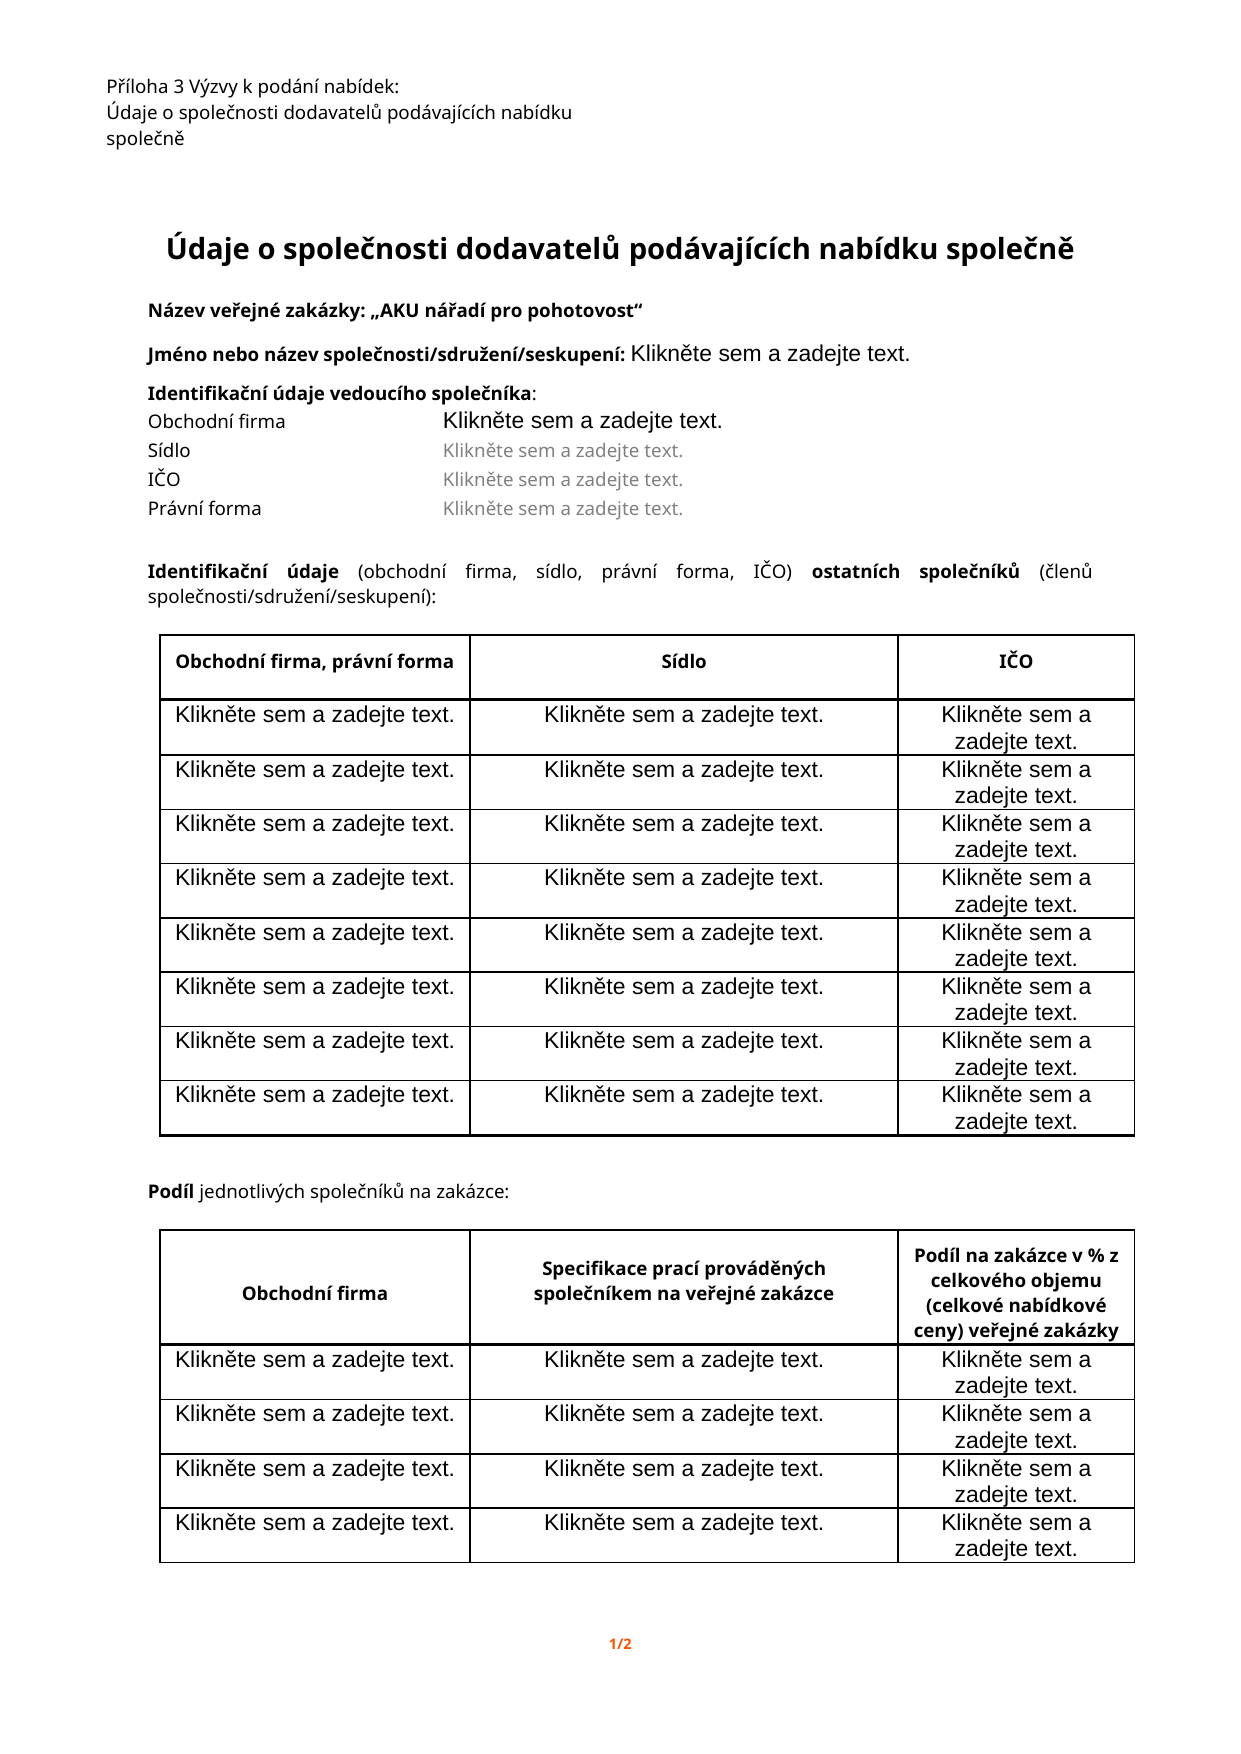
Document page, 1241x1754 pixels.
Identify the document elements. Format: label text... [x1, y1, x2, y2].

text Identifikační údaje vedoucího společníka: [148, 380, 1093, 405]
text Název veřejné zakázky: „AKU nářadí pro pohotovost“ [148, 293, 1093, 324]
title Údaje o společnosti dodavatelů podávajících nabídku společně [148, 228, 1093, 268]
text Identifikační údaje (obchodní firma, sídlo, právní forma, IČO) ostatních společníků (členů společnosti/sdružení/seskupení): [148, 559, 1093, 609]
table_header IČO [899, 636, 1134, 698]
table_header Sídlo [471, 636, 897, 698]
table_header Obchodní firma [161, 1231, 469, 1343]
text IČO [148, 463, 1093, 492]
table_header Podíl na zakázce v % z celkového objemu (celkové nabídkové ceny) veřejné zakázky [899, 1231, 1134, 1343]
text Právní forma [148, 492, 1093, 521]
text Obchodní firma [148, 405, 1093, 434]
table_header Specifikace prací prováděných společníkem na veřejné zakázce [471, 1231, 897, 1343]
text Jméno nebo název společnosti/sdružení/seskupení: [148, 336, 1093, 367]
text Sídlo [148, 434, 1093, 463]
text Podíl jednotlivých společníků na zakázce: [148, 1179, 1093, 1229]
table_header Obchodní firma, právní forma [161, 636, 469, 698]
